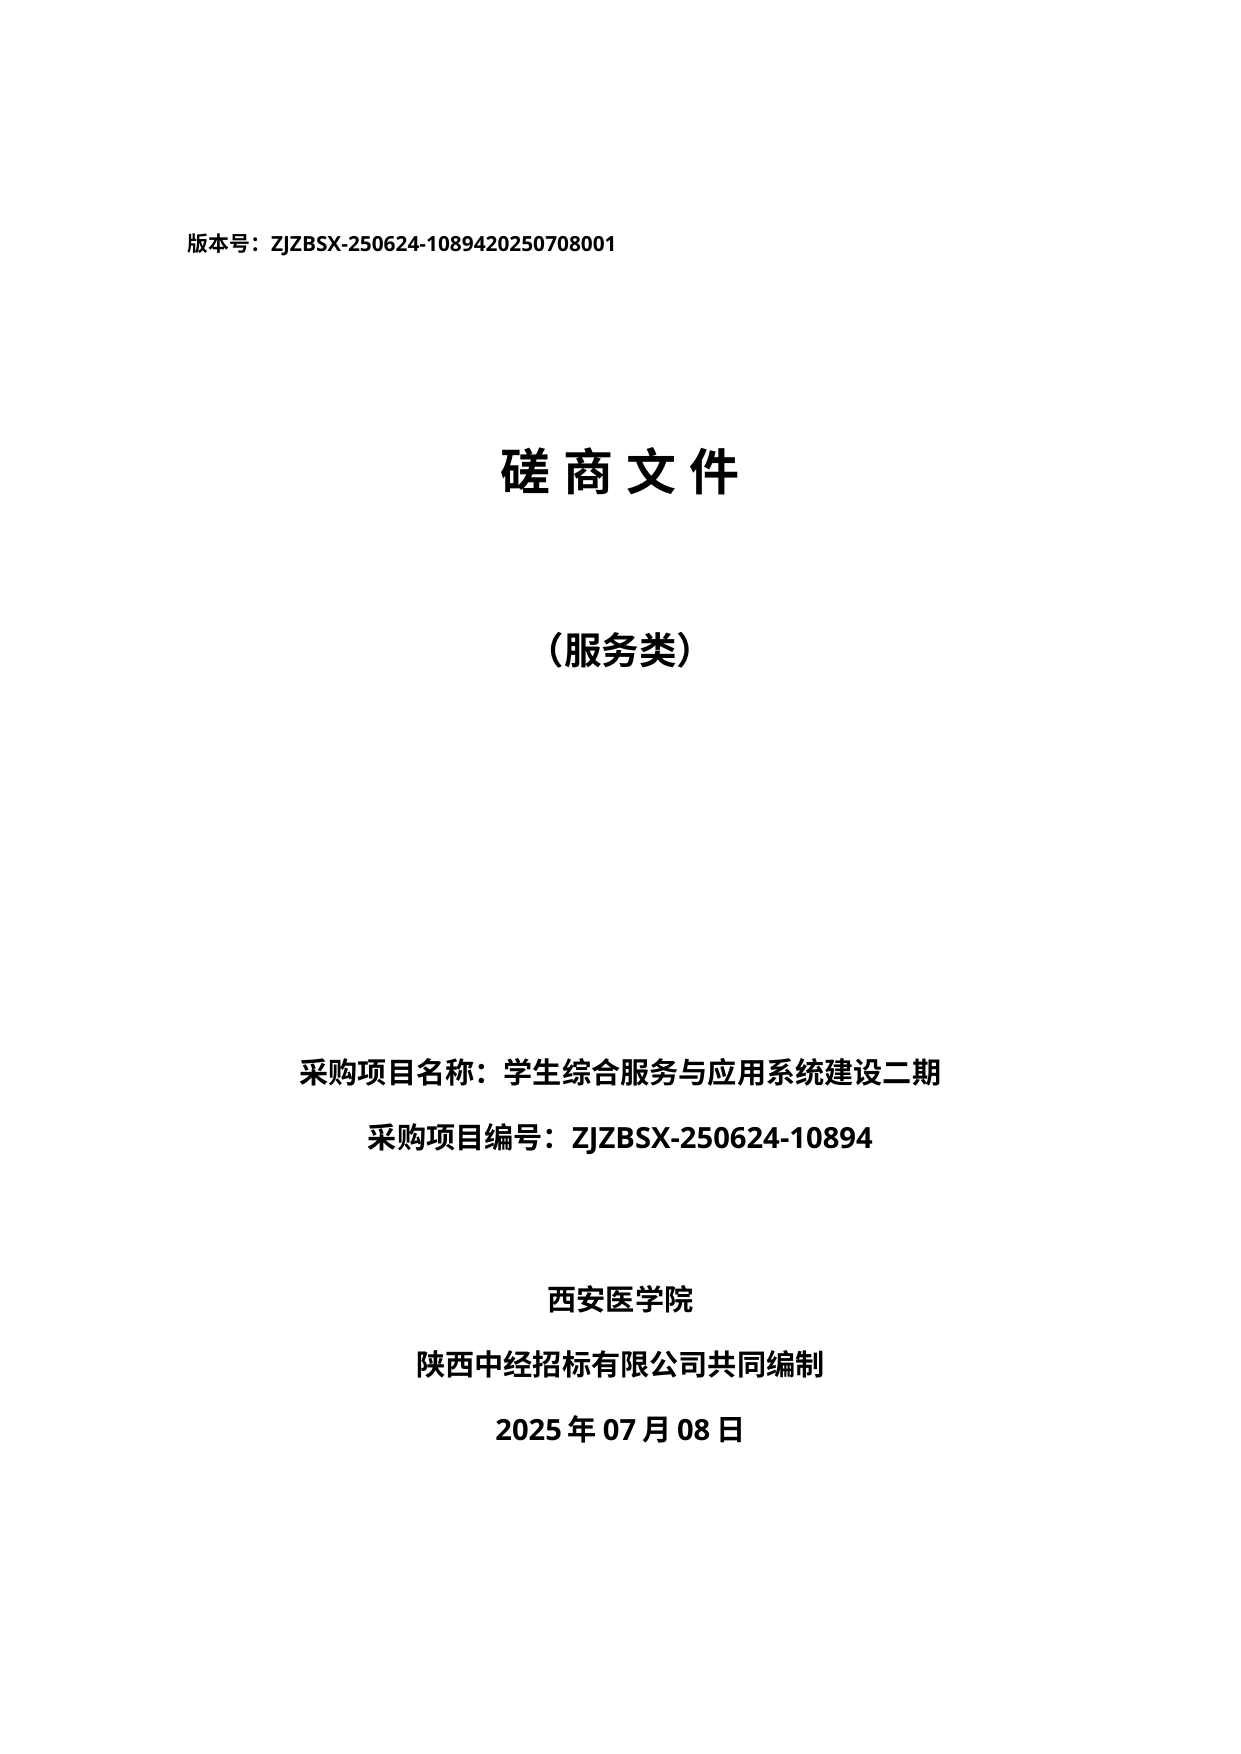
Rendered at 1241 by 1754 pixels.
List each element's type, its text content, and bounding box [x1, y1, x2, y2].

text 西安医学院 [187, 1267, 1053, 1332]
text （服务类） [187, 617, 1053, 1039]
text 采购项目名称：学生综合服务与应用系统建设二期 [187, 1039, 1053, 1104]
text 陕西中经招标有限公司共同编制 [187, 1332, 1053, 1397]
text 2025年07月08日 [187, 1397, 1053, 1462]
text 版本号：ZJZBSX-250624-1089420250708001 [187, 227, 1053, 422]
text 采购项目编号：ZJZBSX-250624-10894 [187, 1104, 1053, 1267]
text 磋 商 文 件 [187, 422, 1053, 617]
